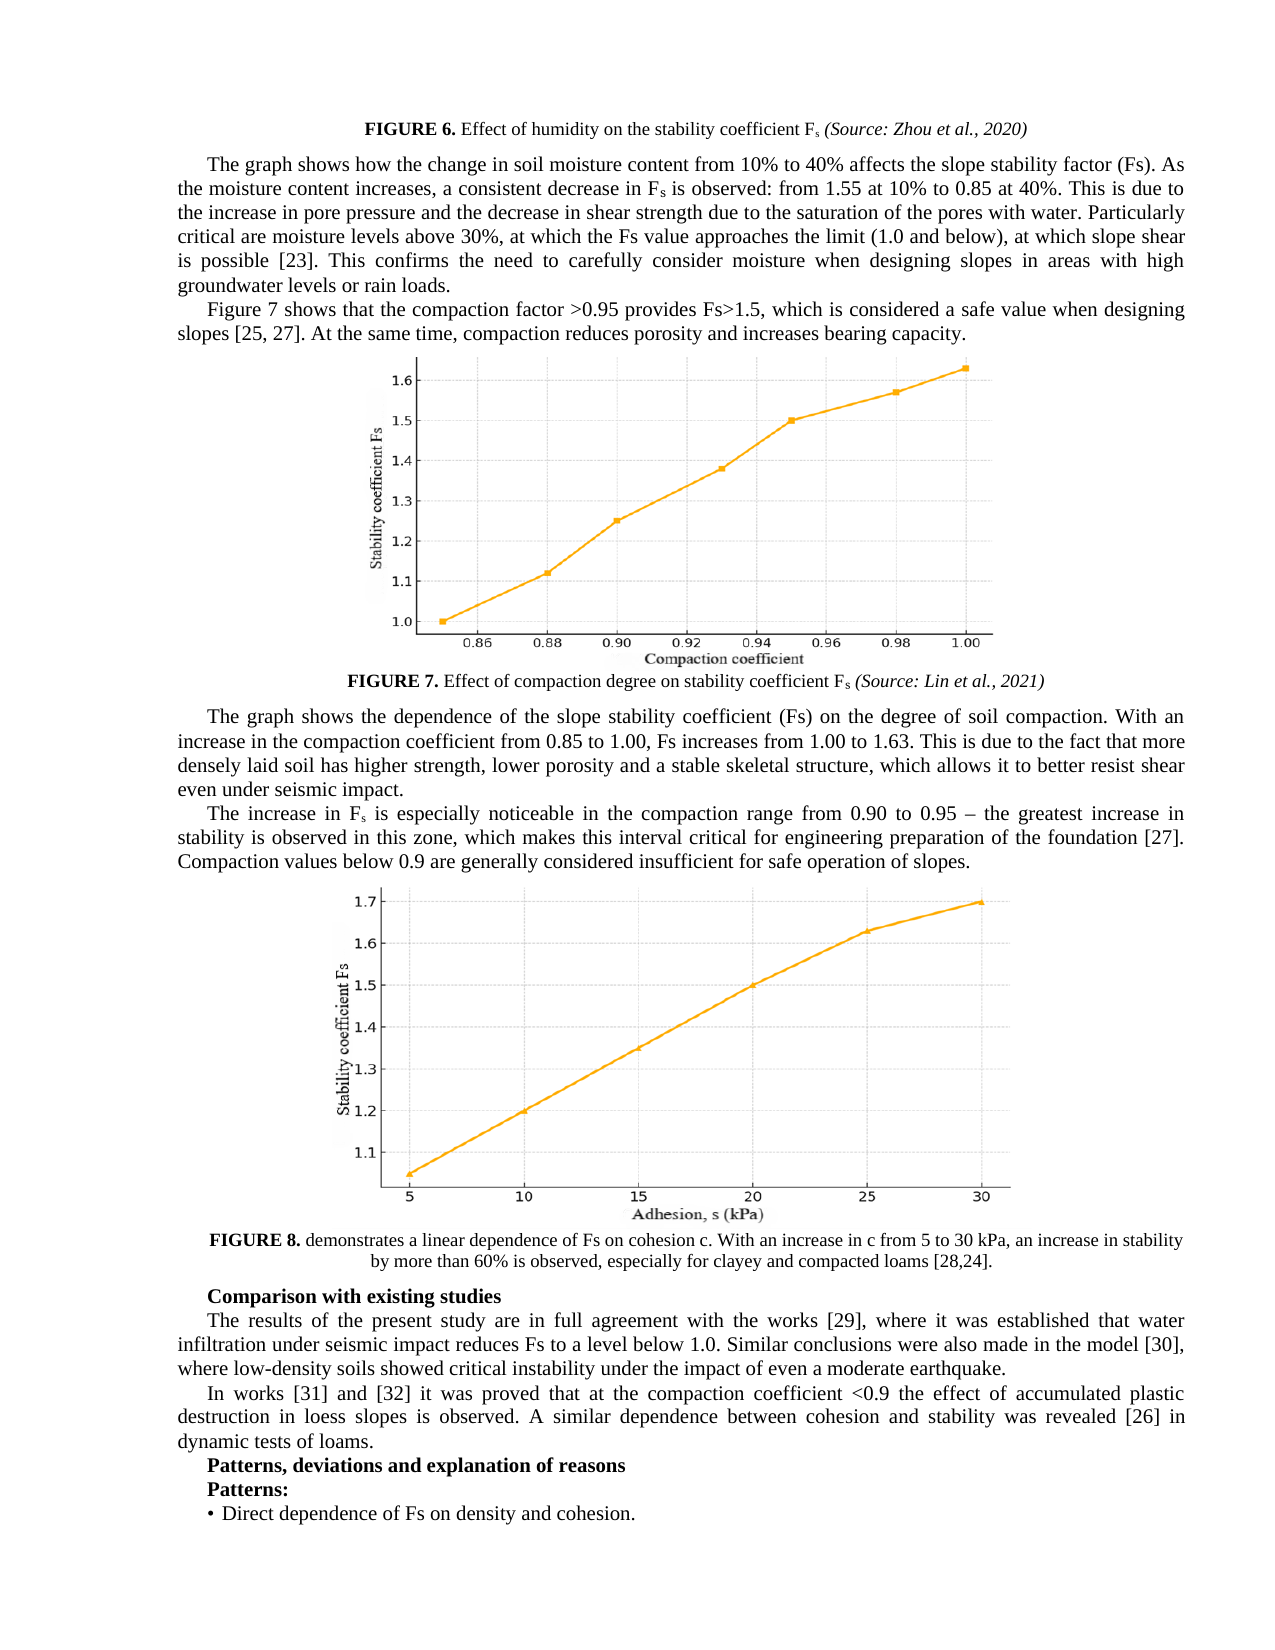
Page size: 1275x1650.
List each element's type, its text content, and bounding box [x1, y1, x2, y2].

text • Direct dependence of Fs on density and cohesion. [177, 1501, 1186, 1525]
picture [360, 357, 1033, 671]
text The graph shows the dependence of the slope stability coefficient (Fs) on the degree of soil compaction. With an increase in the compaction coefficient from 0.85 to 1.00, Fs increases from 1.00 to 1.63. This is due to the fact that more densely laid soil has higher strength, lower porosity and a stable skeletal structure, which allows it to better resist shear even under seismic impact. [177, 704, 1186, 801]
text FIGURE 6. Effect of humidity on the stability coefficient Fs (Source: Zhou et al., 2020) [177, 118, 1186, 140]
text Figure 7 shows that the compaction factor >0.95 provides Fs>1.5, which is considered a safe value when designing slopes [25, 27]. At the same time, compaction reduces porosity and increases bearing capacity. [177, 297, 1186, 345]
text FIGURE 8. demonstrates a linear dependence of Fs on cohesion c. With an increase in c from 5 to 30 kPa, an increase in stability by more than 60% is observed, especially for clayey and compacted loams [28,24]. [177, 1228, 1186, 1272]
text The graph shows how the change in soil moisture content from 10% to 40% affects the slope stability factor (Fs). As the moisture content increases, a consistent decrease in Fₛ is observed: from 1.55 at 10% to 0.85 at 40%. This is due to the increase in pore pressure and the decrease in shear strength due to the saturation of the pores with water. Particularly critical are moisture levels above 30%, at which the Fs value approaches the limit (1.0 and below), at which slope shear is possible [23]. This confirms the need to carefully consider moisture when designing slopes in areas with high groundwater levels or rain loads. [177, 152, 1186, 297]
text The increase in Fs is especially noticeable in the compaction range from 0.90 to 0.95 – the greatest increase in stability is observed in this zone, which makes this interval critical for engineering preparation of the foundation [27]. Compaction values below 0.9 are generally considered insufficient for safe operation of slopes. [177, 801, 1186, 873]
text In works [31] and [32] it was proved that at the compaction coefficient <0.9 the effect of accumulated plastic destruction in loess slopes is observed. A similar dependence between cohesion and stability was revealed [26] in dynamic tests of loams. [177, 1380, 1186, 1453]
text FIGURE 7. Effect of compaction degree on stability coefficient Fₛ (Source: Lin et al., 2021) [177, 670, 1186, 692]
text The results of the present study are in full agreement with the works [29], where it was established that water infiltration under seismic impact reduces Fs to a level below 1.0. Similar conclusions were also made in the model [30], where low-density soils showed critical instability under the impact of even a moderate earthquake. [177, 1308, 1186, 1380]
text Comparison with existing studies [177, 1284, 1186, 1308]
picture [332, 885, 1032, 1229]
text Patterns, deviations and explanation of reasons [177, 1453, 1186, 1477]
text Patterns: [177, 1477, 1186, 1501]
